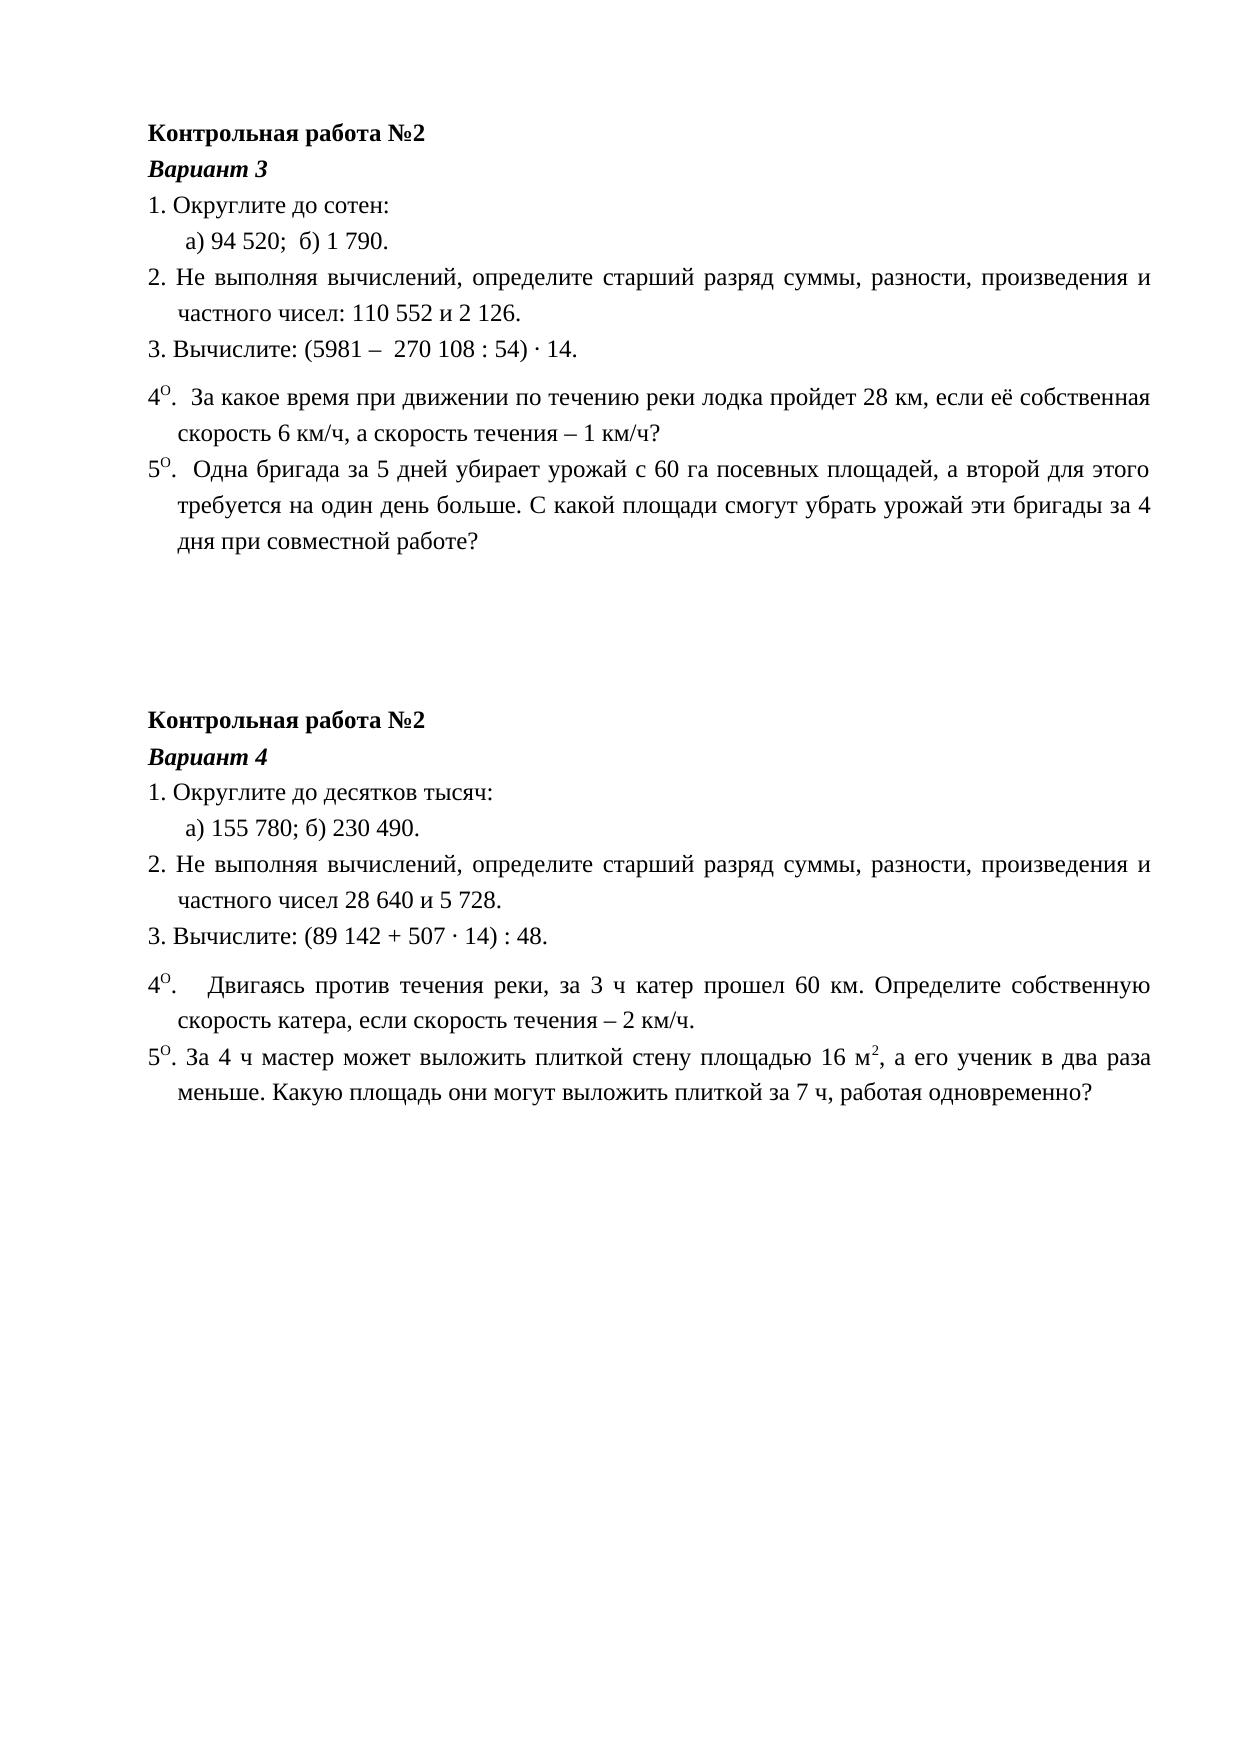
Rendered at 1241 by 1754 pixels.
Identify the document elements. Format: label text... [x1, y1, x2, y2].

subtitle Контрольная работа №2 [148, 706, 1152, 734]
text 5О. Одна бригада за 5 дней убирает урожай с 60 га посевных площадей, а второй для этого требуется на один день больше. С какой площади смогут убрать урожай эти бригады за 4 дня при совместной работе? [148, 454, 1152, 555]
text 4О. За какое время при движении по течению реки лодка пройдет 28 км, если её собственная скорость 6 км/ч, а скорость течения – 1 км/ч? [148, 382, 1152, 447]
text 3. Вычислите: (89 142 + 507 ∙ 14) : 48. [148, 921, 1152, 950]
text Вариант 4 [148, 742, 1152, 770]
text а) 155 780; б) 230 490. [185, 813, 1152, 842]
text 3. Вычислите: (5981 – 270 108 : 54) ∙ 14. [148, 334, 1152, 362]
text 5О. За 4 ч мастер может выложить плиткой стену площадью 16 м2, а его ученик в два раза меньше. Какую площадь они могут выложить плиткой за 7 ч, работая одновременно? [148, 1042, 1152, 1106]
text 1. Округлите до сотен: [148, 190, 1152, 219]
subtitle Контрольная работа №2 [148, 118, 1152, 147]
text 1. Округлите до десятков тысяч: [148, 777, 1152, 806]
text 2. Не выполняя вычислений, определите старший разряд суммы, разности, произведения и частного чисел 28 640 и 5 728. [148, 849, 1152, 914]
text 2. Не выполняя вычислений, определите старший разряд суммы, разности, произведения и частного чисел: 110 552 и 2 126. [148, 262, 1152, 327]
text а) 94 520; б) 1 790. [185, 226, 1152, 255]
text Вариант 3 [148, 154, 1152, 183]
text 4О. Двигаясь против течения реки, за 3 ч катер прошел 60 км. Определите собственную скорость катера, если скорость течения – 2 км/ч. [148, 970, 1152, 1034]
